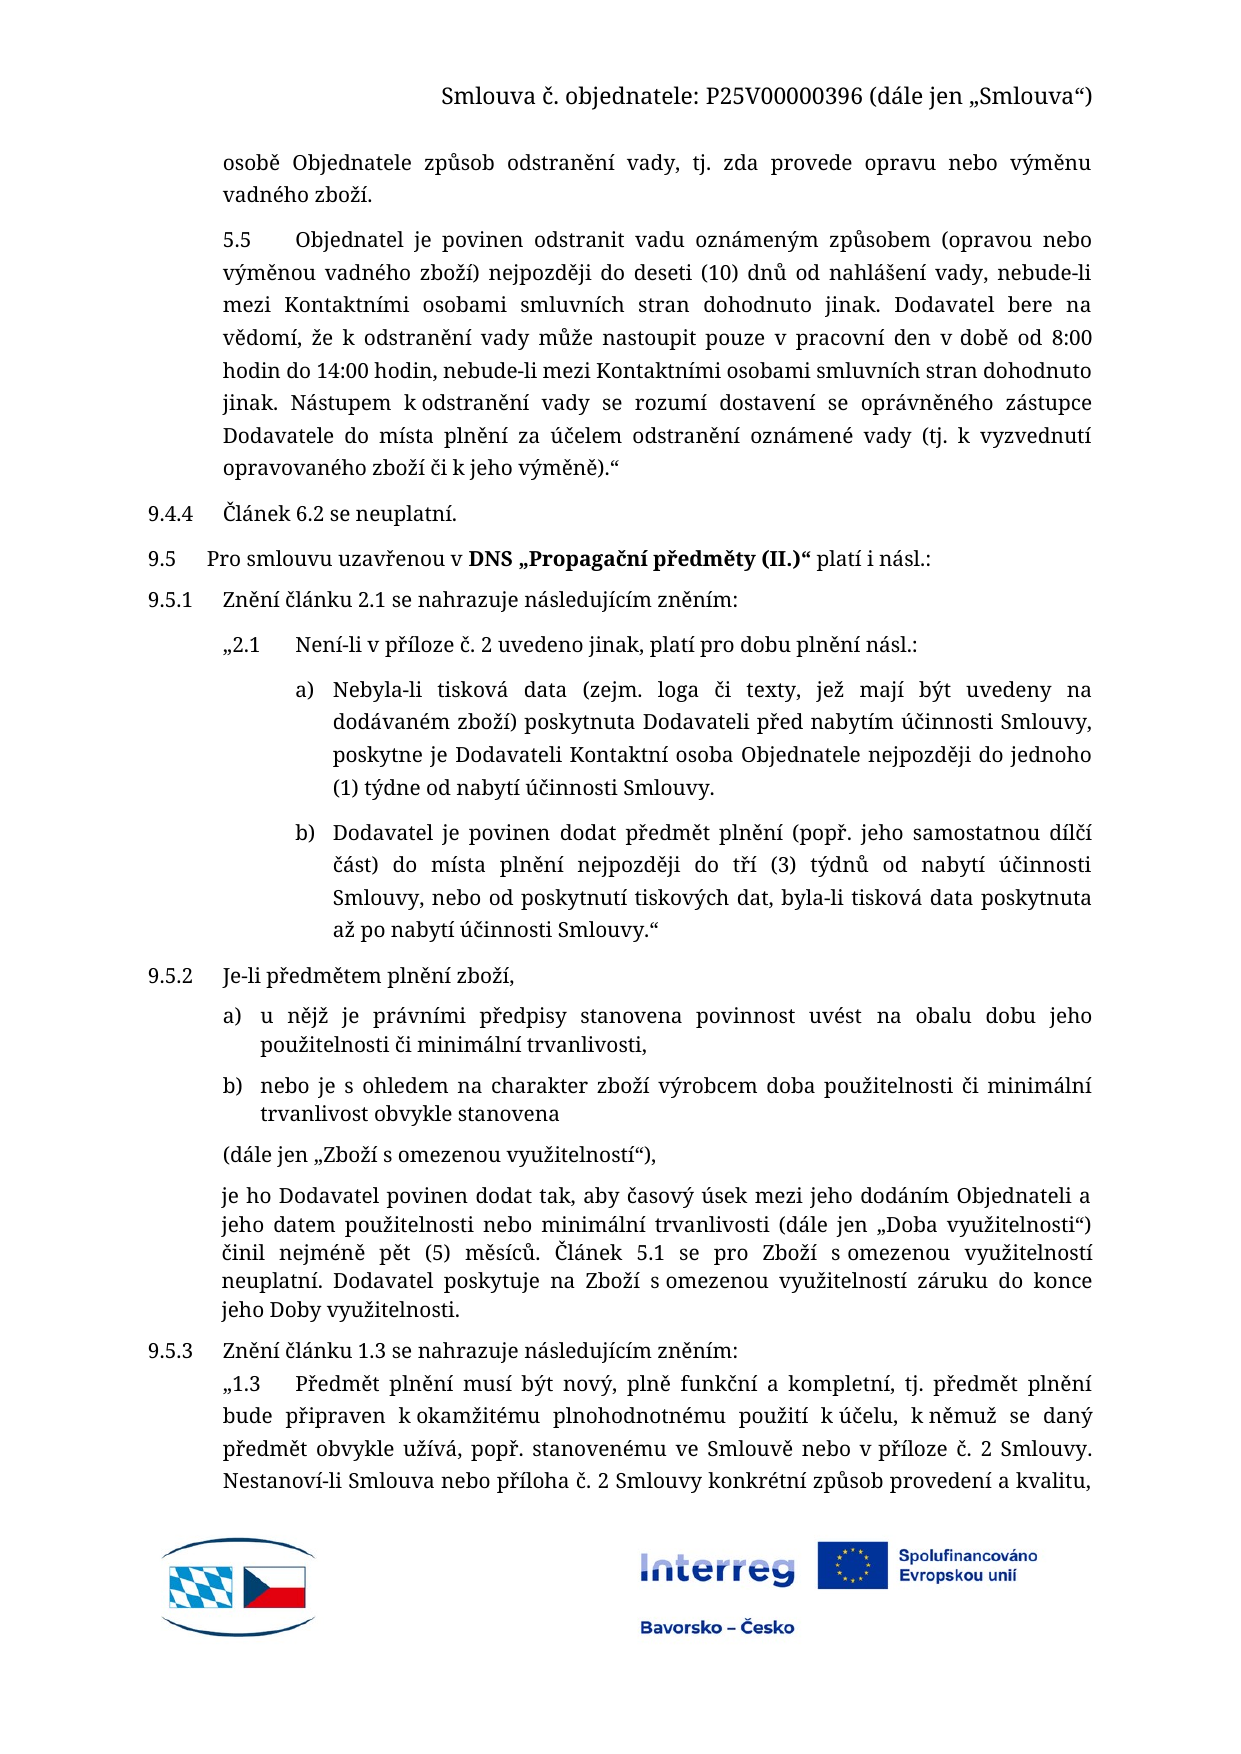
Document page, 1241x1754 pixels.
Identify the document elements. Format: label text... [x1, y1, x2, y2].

text je ho Dodavatel povinen dodat tak, aby časový úsek mezi jeho dodáním Objednateli a jeho datem použitelnosti nebo minimální trvanlivosti (dále jen „Doba využitelnosti“) činil nejméně pět (5) měsíců. Článek 5.1 se pro Zboží s omezenou využitelností neuplatní. Dodavatel poskytuje na Zboží s omezenou využitelností záruku do konce jeho Doby využitelnosti. [221, 1181, 1093, 1323]
picture [147, 1507, 1093, 1678]
text (dále jen „Zboží s omezenou využitelností“), [223, 1140, 1093, 1169]
list Dodavatel je povinen dodat předmět plnění (popř. jeho samostatnou dílčí část) do místa plnění nejpozději do tří (3) týdnů od nabytí účinnosti Smlouvy, nebo od poskytnutí tiskových dat, byla-li tisková data poskytnuta až po nabytí účinnosti Smlouvy.“ [295, 818, 1093, 944]
list Znění článku 1.3 se nahrazuje následujícím zněním: [148, 1336, 1093, 1364]
list 5.5 Objednatel je povinen odstranit vadu oznámeným způsobem (opravou nebo výměnou vadného zboží) nejpozději do deseti (10) dnů od nahlášení vady, nebude-li mezi Kontaktními osobami smluvních stran dohodnuto jinak. Dodavatel bere na vědomí, že k odstranění vady může nastoupit pouze v pracovní den v době od 8:00 hodin do 14:00 hodin, nebude-li mezi Kontaktními osobami smluvních stran dohodnuto jinak. Nástupem k odstranění vady se rozumí dostavení se oprávněného zástupce Dodavatele do místa plnění za účelem odstranění oznámené vady (tj. k vyzvednutí opravovaného zboží či k jeho výměně).“ [223, 225, 1093, 482]
list u nějž je právními předpisy stanovena povinnost uvést na obalu dobu jeho použitelnosti či minimální trvanlivosti, [223, 1002, 1093, 1058]
list Nebyla-li tisková data (zejm. loga či texty, jež mají být uvedeny na dodávaném zboží) poskytnuta Dodavateli před nabytím účinnosti Smlouvy, poskytne je Dodavateli Kontaktní osoba Objednatele nejpozději do jednoho (1) týdne od nabytí účinnosti Smlouvy. [295, 675, 1093, 801]
list Pro smlouvu uzavřenou v DNS „Propagační předměty (II.)“ platí i násl.: [148, 544, 1093, 572]
list Je-li předmětem plnění zboží, [148, 961, 1093, 989]
list „2.1 Není-li v příloze č. 2 uvedeno jinak, platí pro dobu plnění násl.: [223, 630, 1093, 658]
list nebo je s ohledem na charakter zboží výrobcem doba použitelnosti či minimální trvanlivost obvykle stanovena [223, 1071, 1093, 1128]
list Článek 6.2 se neuplatní. [148, 499, 1093, 527]
list Znění článku 2.1 se nahrazuje následujícím zněním: [148, 585, 1093, 613]
